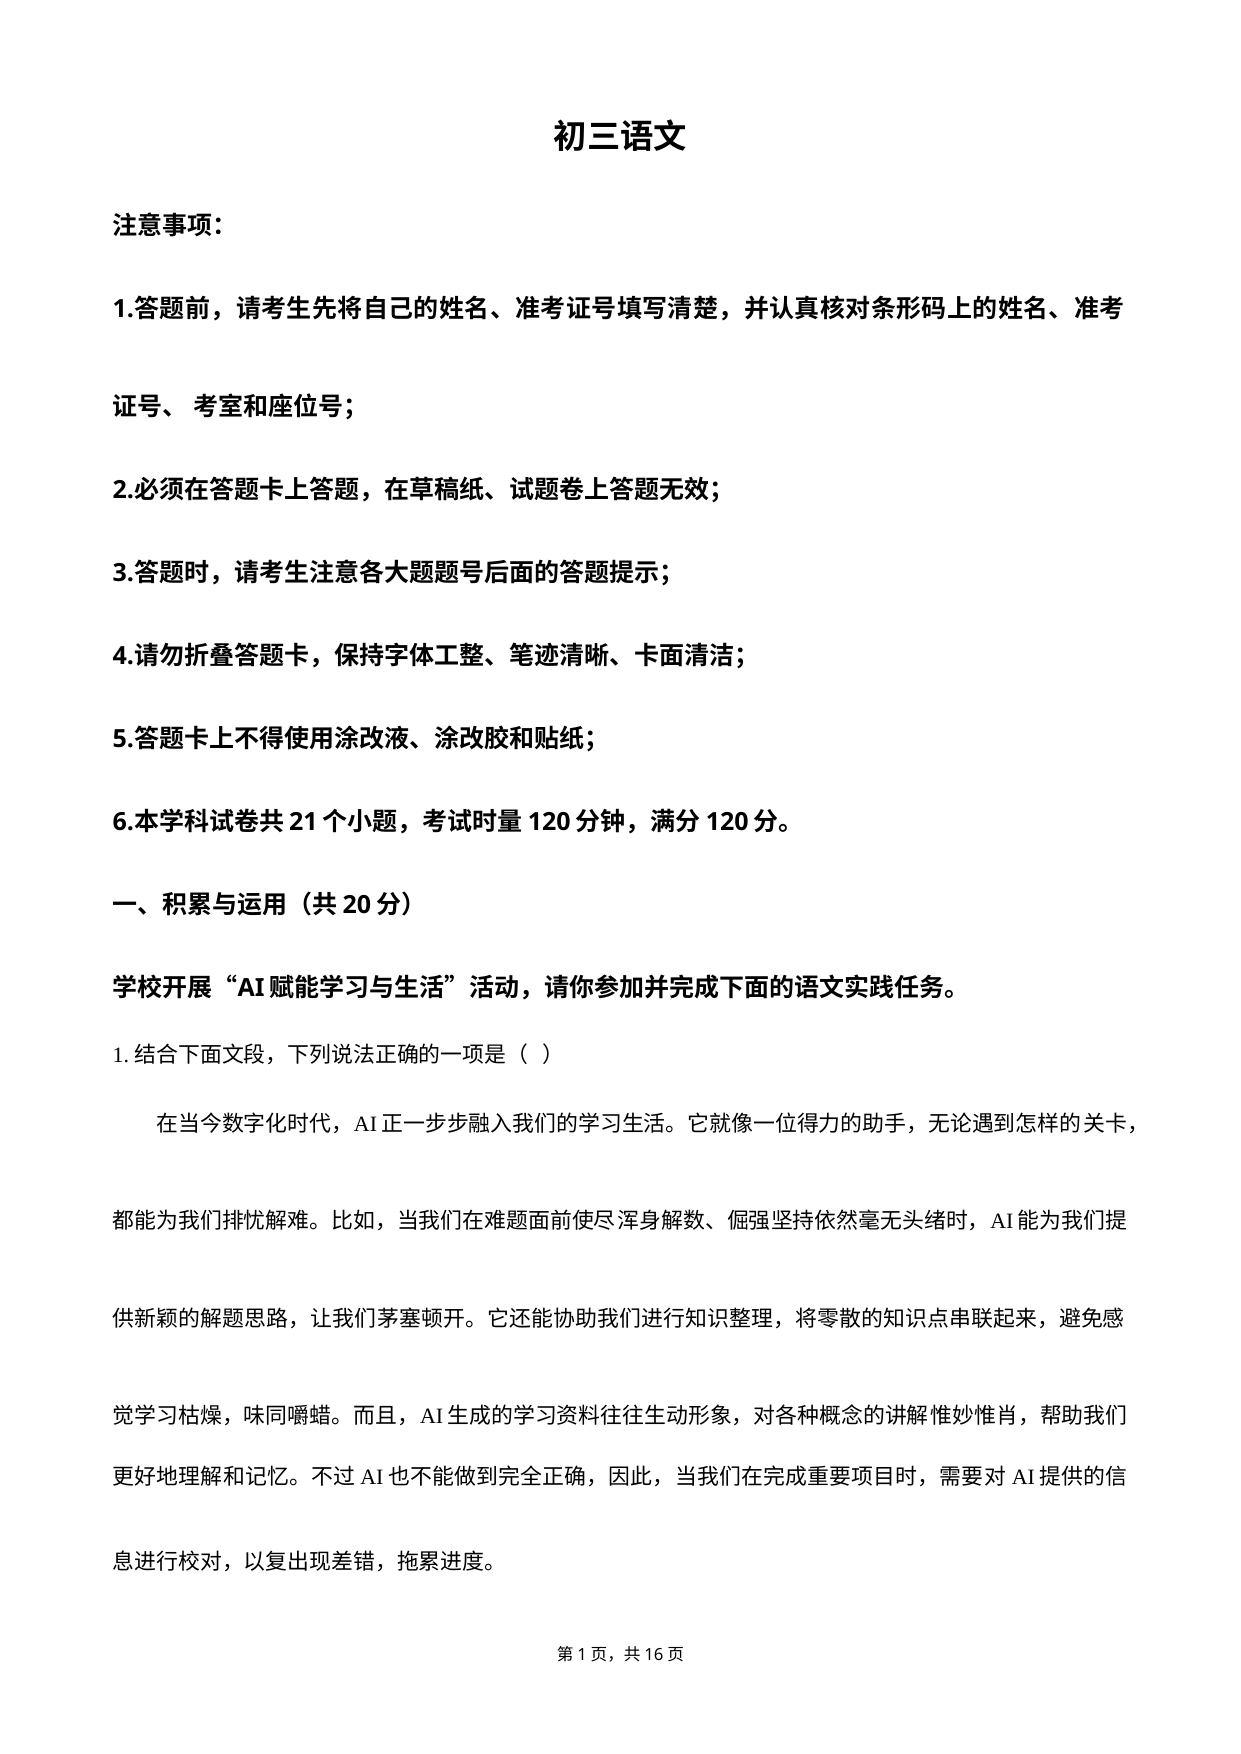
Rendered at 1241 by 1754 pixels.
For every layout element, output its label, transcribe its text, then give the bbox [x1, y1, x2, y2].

text 1.答题前，请考生先将自己的姓名、准考证号填写清楚，并认真核对条形码上的姓名、准考证号、 考室和座位号； [112, 274, 1128, 437]
text 注意事项： [112, 191, 1128, 256]
text 1. 结合下面文段，下列说法正确的一项是（ ） [112, 1037, 1128, 1069]
text 6.本学科试卷共21个小题，考试时量120分钟，满分120分。 [112, 787, 1128, 852]
text 2.必须在答题卡上答题，在草稿纸、试题卷上答题无效； [112, 455, 1128, 520]
text 5.答题卡上不得使用涂改液、涂改胶和贴纸； [112, 704, 1128, 769]
text 在当今数字化时代，AI正一步步融入我们的学习生活。它就像一位得力的助手，无论遇到怎样的关卡，都能为我们排忧解难。比如，当我们在难题面前使尽浑身解数、倔强坚持依然毫无头绪时，AI能为我们提供新颖的解题思路，让我们茅塞顿开。它还能协助我们进行知识整理，将零散的知识点串联起来，避免感觉学习枯燥，味同嚼蜡。而且，AI生成的学习资料往往生动形象，对各种概念的讲解惟妙惟肖，帮助我们更好地理解和记忆。不过AI也不能做到完全正确，因此，当我们在完成重要项目时，需要对AI提供的信息进行校对，以复出现差错，拖累进度。 [112, 1085, 1128, 1589]
text 一、积累与运用（共20分） [112, 870, 1128, 935]
text 学校开展“AI赋能学习与生活”活动，请你参加并完成下面的语文实践任务。 [112, 953, 1128, 1018]
text 初三语文 [112, 102, 1128, 167]
text 3.答题时，请考生注意各大题题号后面的答题提示； [112, 538, 1128, 603]
text 4.请勿折叠答题卡，保持字体工整、笔迹清晰、卡面清洁； [112, 621, 1128, 686]
